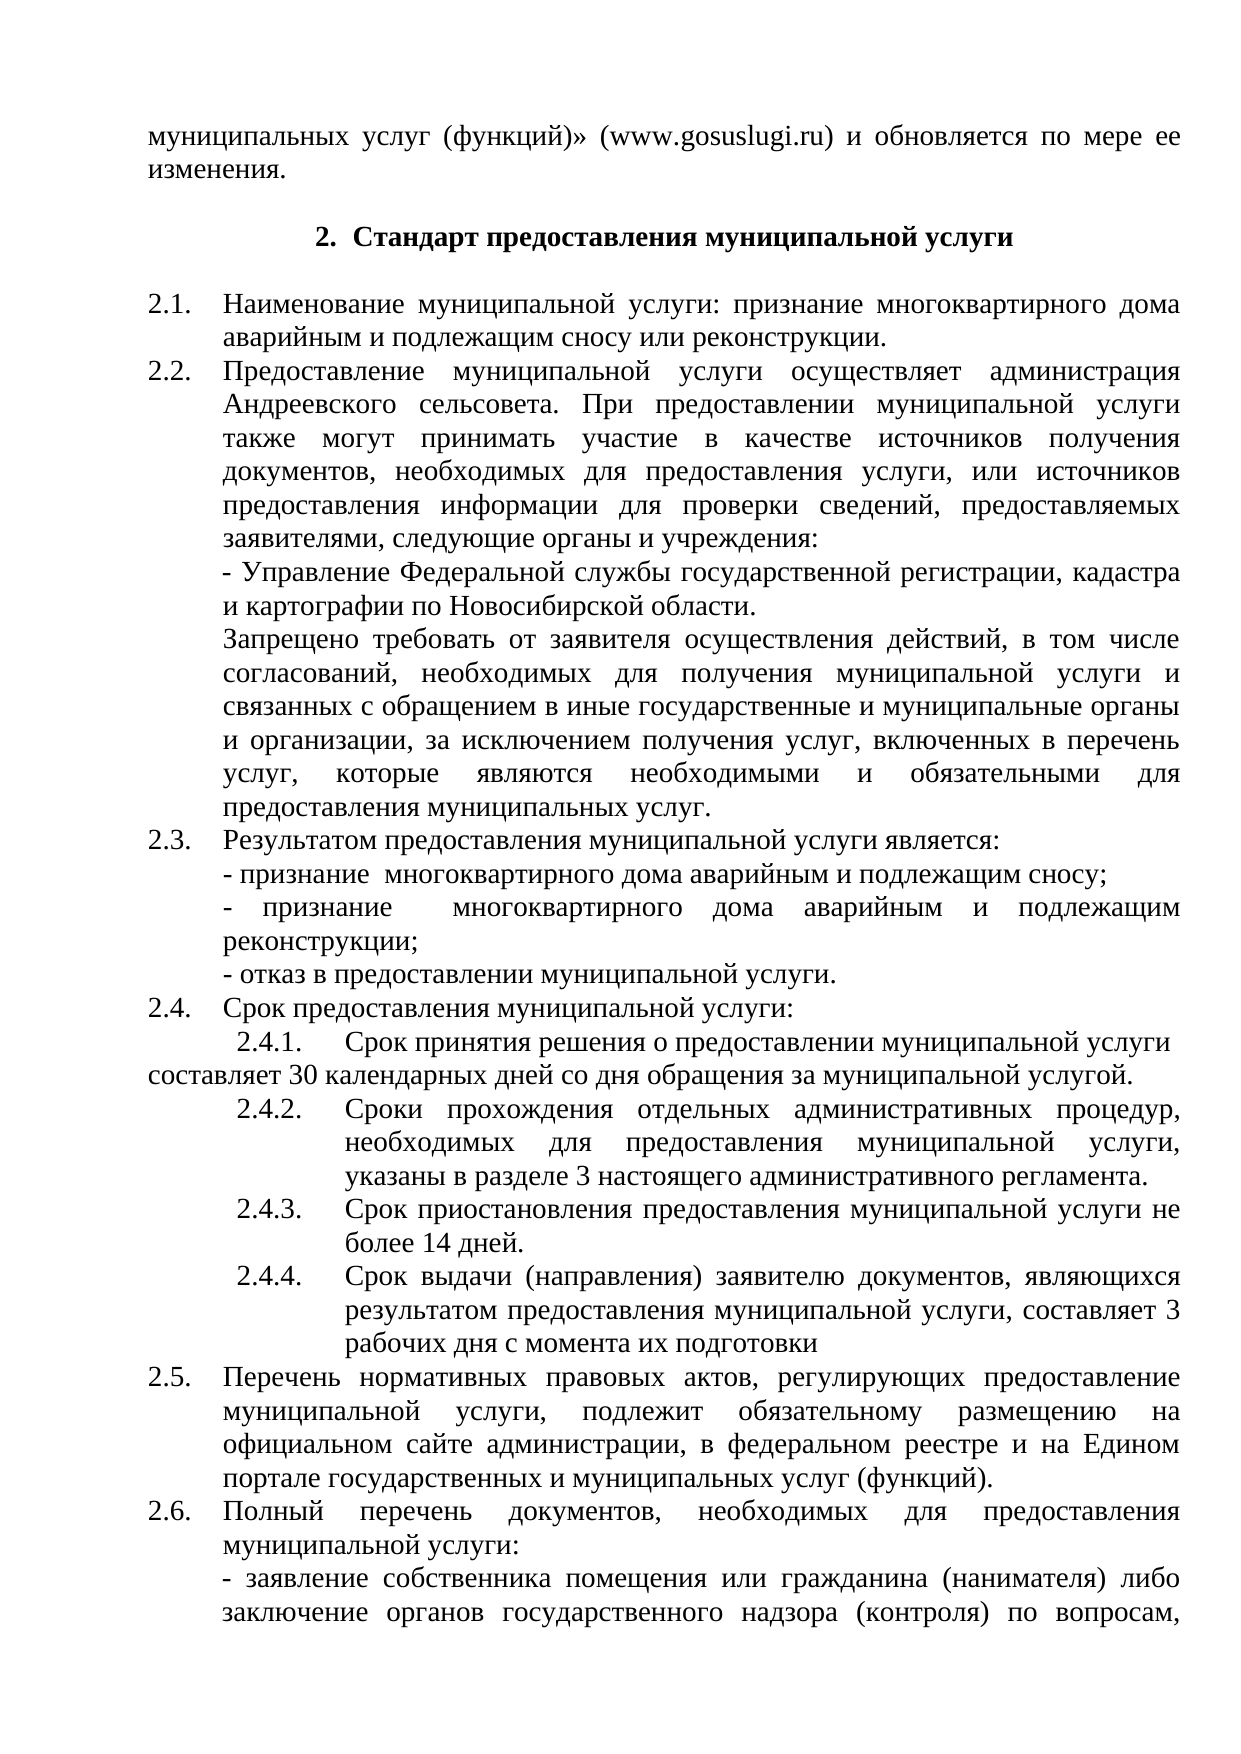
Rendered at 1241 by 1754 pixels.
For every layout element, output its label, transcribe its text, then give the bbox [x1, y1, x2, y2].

list Полный перечень документов, необходимых для предоставления муниципальной услуги: [148, 1493, 1181, 1560]
text Запрещено требовать от заявителя осуществления действий, в том числе согласований, необходимых для получения муниципальной услуги и связанных с обращением в иные государственные и муниципальные органы и организации, за исключением получения услуг, включенных в перечень услуг, которые являются необходимыми и обязательными для предоставления муниципальных услуг. [223, 621, 1181, 822]
text - отказ в предоставлении муниципальной услуги. [223, 957, 1181, 990]
list Срок предоставления муниципальной услуги: [148, 990, 1181, 1024]
list Срок выдачи (направления) заявителю документов, являющихся результатом предоставления муниципальной услуги, составляет 3 рабочих дня с момента их подготовки [236, 1258, 1181, 1359]
text составляет 30 календарных дней со дня обращения за муниципальной услугой. [148, 1057, 1181, 1091]
text - Управление Федеральной службы государственной регистрации, кадастра и картографии по Новосибирской области. [222, 554, 1181, 621]
list Предоставление муниципальной услуги осуществляет администрация Андреевского сельсовета. При предоставлении муниципальной услуги также могут принимать участие в качестве источников получения документов, необходимых для предоставления услуги, или источников предоставления информации для проверки сведений, предоставляемых заявителями, следующие органы и учреждения: [148, 353, 1181, 554]
list Результатом предоставления муниципальной услуги является: [148, 822, 1181, 856]
list Срок приостановления предоставления муниципальной услуги не более 14 дней. [236, 1191, 1181, 1258]
text - признание многоквартирного дома аварийным и подлежащим сносу; [223, 856, 1181, 889]
text - признание многоквартирного дома аварийным и подлежащим реконструкции; [223, 889, 1181, 957]
list Стандарт предоставления муниципальной услуги [148, 219, 1181, 252]
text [222, 1560, 1181, 1627]
list Сроки прохождения отдельных административных процедур, необходимых для предоставления муниципальной услуги, указаны в разделе 3 настоящего административного регламента. [236, 1091, 1181, 1191]
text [148, 118, 1181, 185]
list Наименование муниципальной услуги: признание многоквартирного дома аварийным и подлежащим сносу или реконструкции. [148, 286, 1181, 353]
list Перечень нормативных правовых актов, регулирующих предоставление муниципальной услуги, подлежит обязательному размещению на официальном сайте администрации, в федеральном реестре и на Едином портале государственных и муниципальных услуг (функций). [148, 1359, 1181, 1493]
list Срок принятия решения о предоставлении муниципальной услуги [236, 1024, 1181, 1057]
